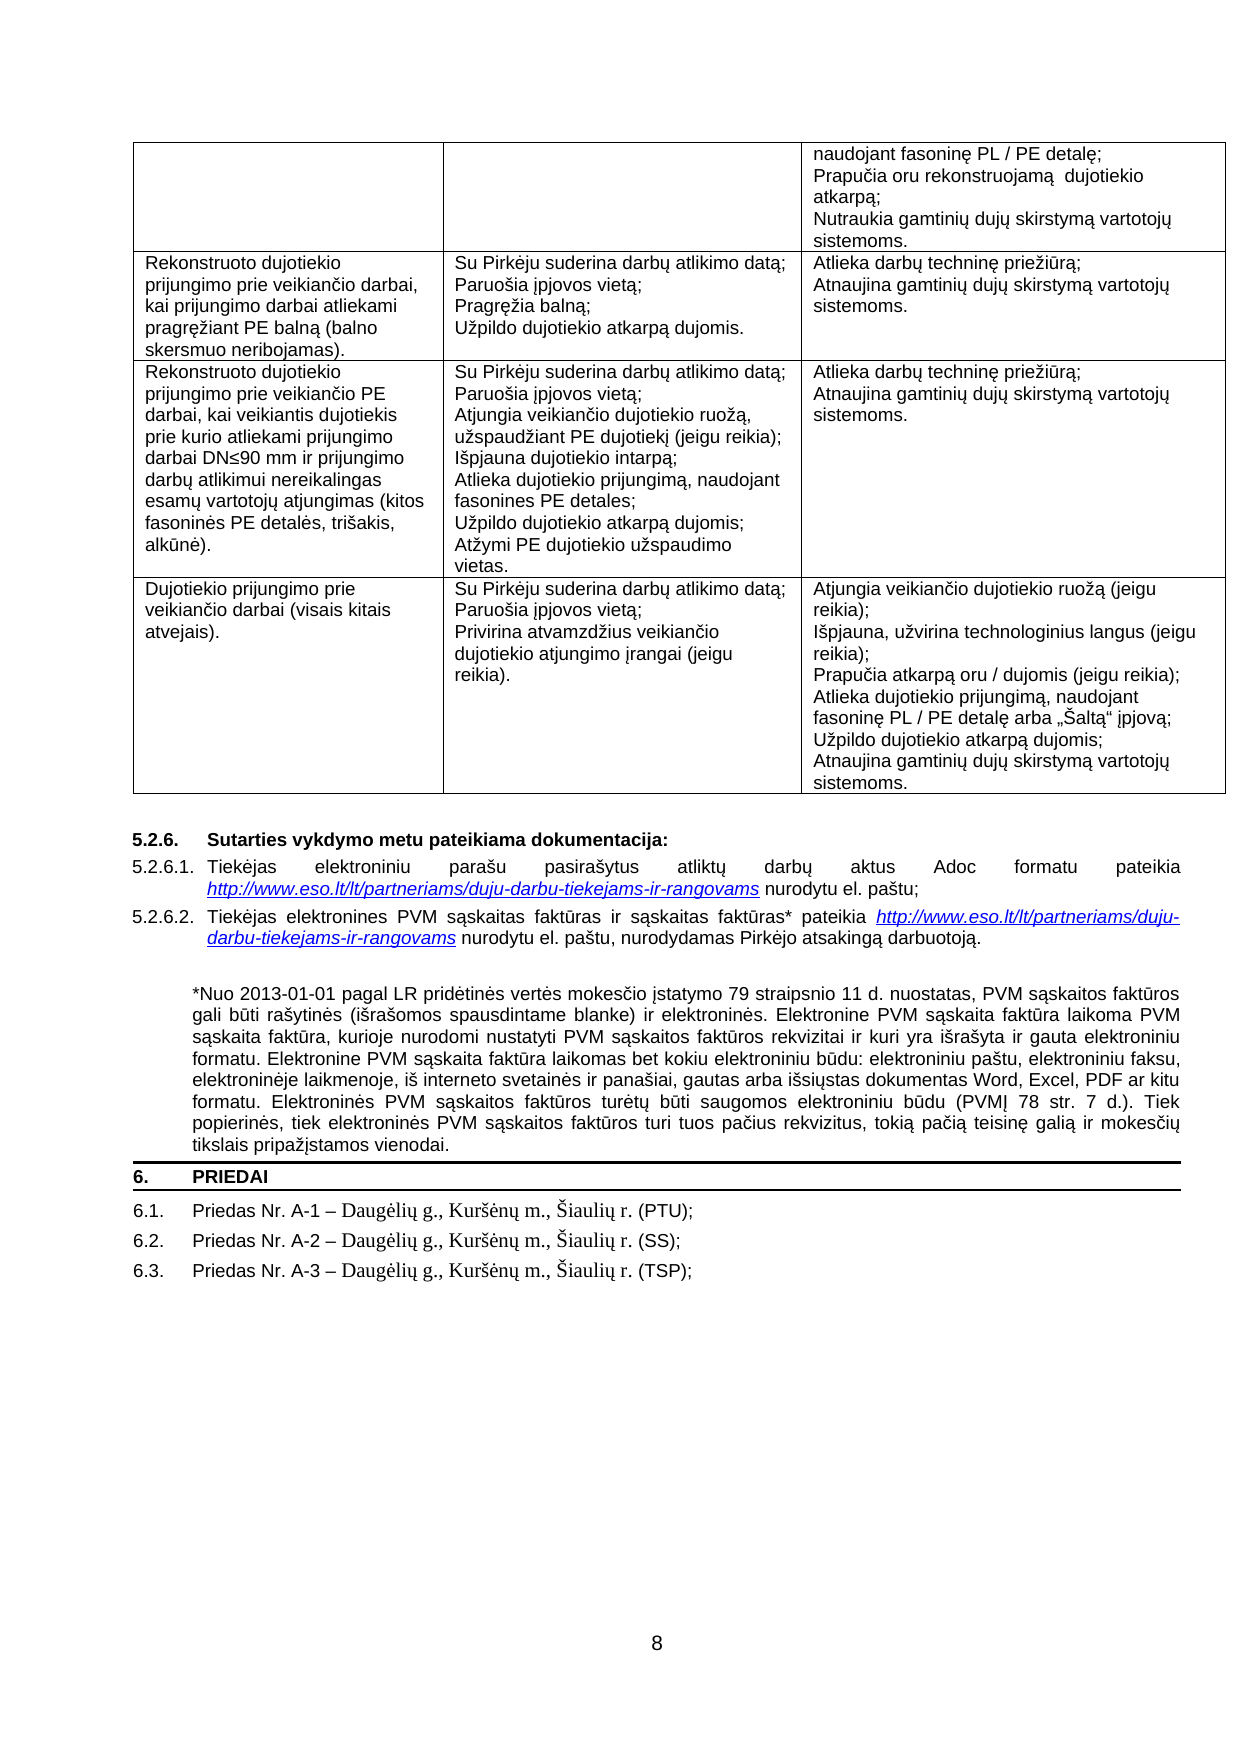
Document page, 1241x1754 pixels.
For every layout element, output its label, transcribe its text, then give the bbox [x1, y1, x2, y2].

table_cell Dujotiekio prijungimo prie veikiančio darbai (visais kitais atvejais). [134, 578, 443, 793]
table_cell Su Pirkėju suderina darbų atlikimo datą; Paruošia įpjovos vietą; Pragręžia balną; Užpildo dujotiekio atkarpą dujomis. [444, 252, 801, 360]
list Tiekėjas elektroniniu parašu pasirašytus atliktų darbų aktus Adoc formatu pateikia http://www.eso.lt/lt/partneriams/duju-darbu-tiekejams-ir-rangovams nurodytu el. paštu; [132, 856, 1181, 899]
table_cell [134, 143, 443, 251]
table_cell Atlieka darbų techninę priežiūrą; Atnaujina gamtinių dujų skirstymą vartotojų sistemoms. [802, 361, 1225, 577]
list Priedas Nr. A-3 – (TSP); [133, 1258, 1181, 1282]
table_cell Rekonstruoto dujotiekio prijungimo prie veikiančio PE darbai, kai veikiantis dujotiekis prie kurio atliekami prijungimo darbai DN≤90 mm ir prijungimo darbų atlikimui nereikalingas esamų vartotojų atjungimas (kitos fasoninės PE detalės, trišakis, alkūnė). [134, 361, 443, 577]
table_cell Atjungia veikiančio dujotiekio ruožą (jeigu reikia); Išpjauna, užvirina technologinius langus (jeigu reikia); Prapučia atkarpą oru / dujomis (jeigu reikia); Atlieka dujotiekio prijungimą, naudojant fasoninę PL / PE detalę arba „Šaltą“ įpjovą; Užpildo dujotiekio atkarpą dujomis; Atnaujina gamtinių dujų skirstymą vartotojų sistemoms. [802, 578, 1225, 793]
table_cell Rekonstruoto dujotiekio prijungimo prie veikiančio darbai, kai prijungimo darbai atliekami pragręžiant PE balną (balno skersmuo neribojamas). [134, 252, 443, 360]
list PRIEDAI [133, 1164, 1181, 1189]
table_cell Su Pirkėju suderina darbų atlikimo datą; Paruošia įpjovos vietą; Atjungia veikiančio dujotiekio ruožą, užspaudžiant PE dujotiekį (jeigu reikia); Išpjauna dujotiekio intarpą; Atlieka dujotiekio prijungimą, naudojant fasonines PE detales; Užpildo dujotiekio atkarpą dujomis; Atžymi PE dujotiekio užspaudimo vietas. [444, 361, 801, 577]
table_cell Su Pirkėju suderina darbų atlikimo datą; Paruošia įpjovos vietą; Privirina atvamzdžius veikiančio dujotiekio atjungimo įrangai (jeigu reikia). [444, 578, 801, 793]
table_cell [444, 143, 801, 251]
list Tiekėjas elektronines PVM sąskaitas faktūras ir sąskaitas faktūras* pateikia http://www.eso.lt/lt/partneriams/duju-darbu-tiekejams-ir-rangovams nurodytu el. paštu, nurodydamas Pirkėjo atsakingą darbuotoją. [132, 906, 1181, 949]
text *Nuo 2013-01-01 pagal LR pridėtinės vertės mokesčio įstatymo 79 straipsnio 11 d. nuostatas, PVM sąskaitos faktūros gali būti rašytinės (išrašomos spausdintame blanke) ir elektroninės. Elektronine PVM sąskaita faktūra laikoma PVM sąskaita faktūra, kurioje nurodomi nustatyti PVM sąskaitos faktūros rekvizitai ir kuri yra išrašyta ir gauta elektroniniu formatu. Elektronine PVM sąskaita faktūra laikomas bet kokiu elektroniniu būdu: elektroniniu paštu, elektroniniu faksu, elektroninėje laikmenoje, iš interneto svetainės ir panašiai, gautas arba išsiųstas dokumentas Word, Excel, PDF ar kitu formatu. Elektroninės PVM sąskaitos faktūros turėtų būti saugomos elektroniniu būdu (PVMĮ 78 str. 7 d.). Tiek popierinės, tiek elektroninės PVM sąskaitos faktūros turi tuos pačius rekvizitus, tokią pačią teisinę galią ir mokesčių tikslais pripažįstamos vienodai. [192, 983, 1181, 1155]
list Priedas Nr. A-2 – (SS); [133, 1228, 1181, 1252]
list Sutarties vykdymo metu pateikiama dokumentacija: [132, 828, 1181, 850]
list Priedas Nr. A-1 – (PTU); [133, 1198, 1181, 1222]
table_cell Atlieka darbų techninę priežiūrą; Atnaujina gamtinių dujų skirstymą vartotojų sistemoms. [802, 252, 1225, 360]
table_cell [802, 143, 1225, 251]
